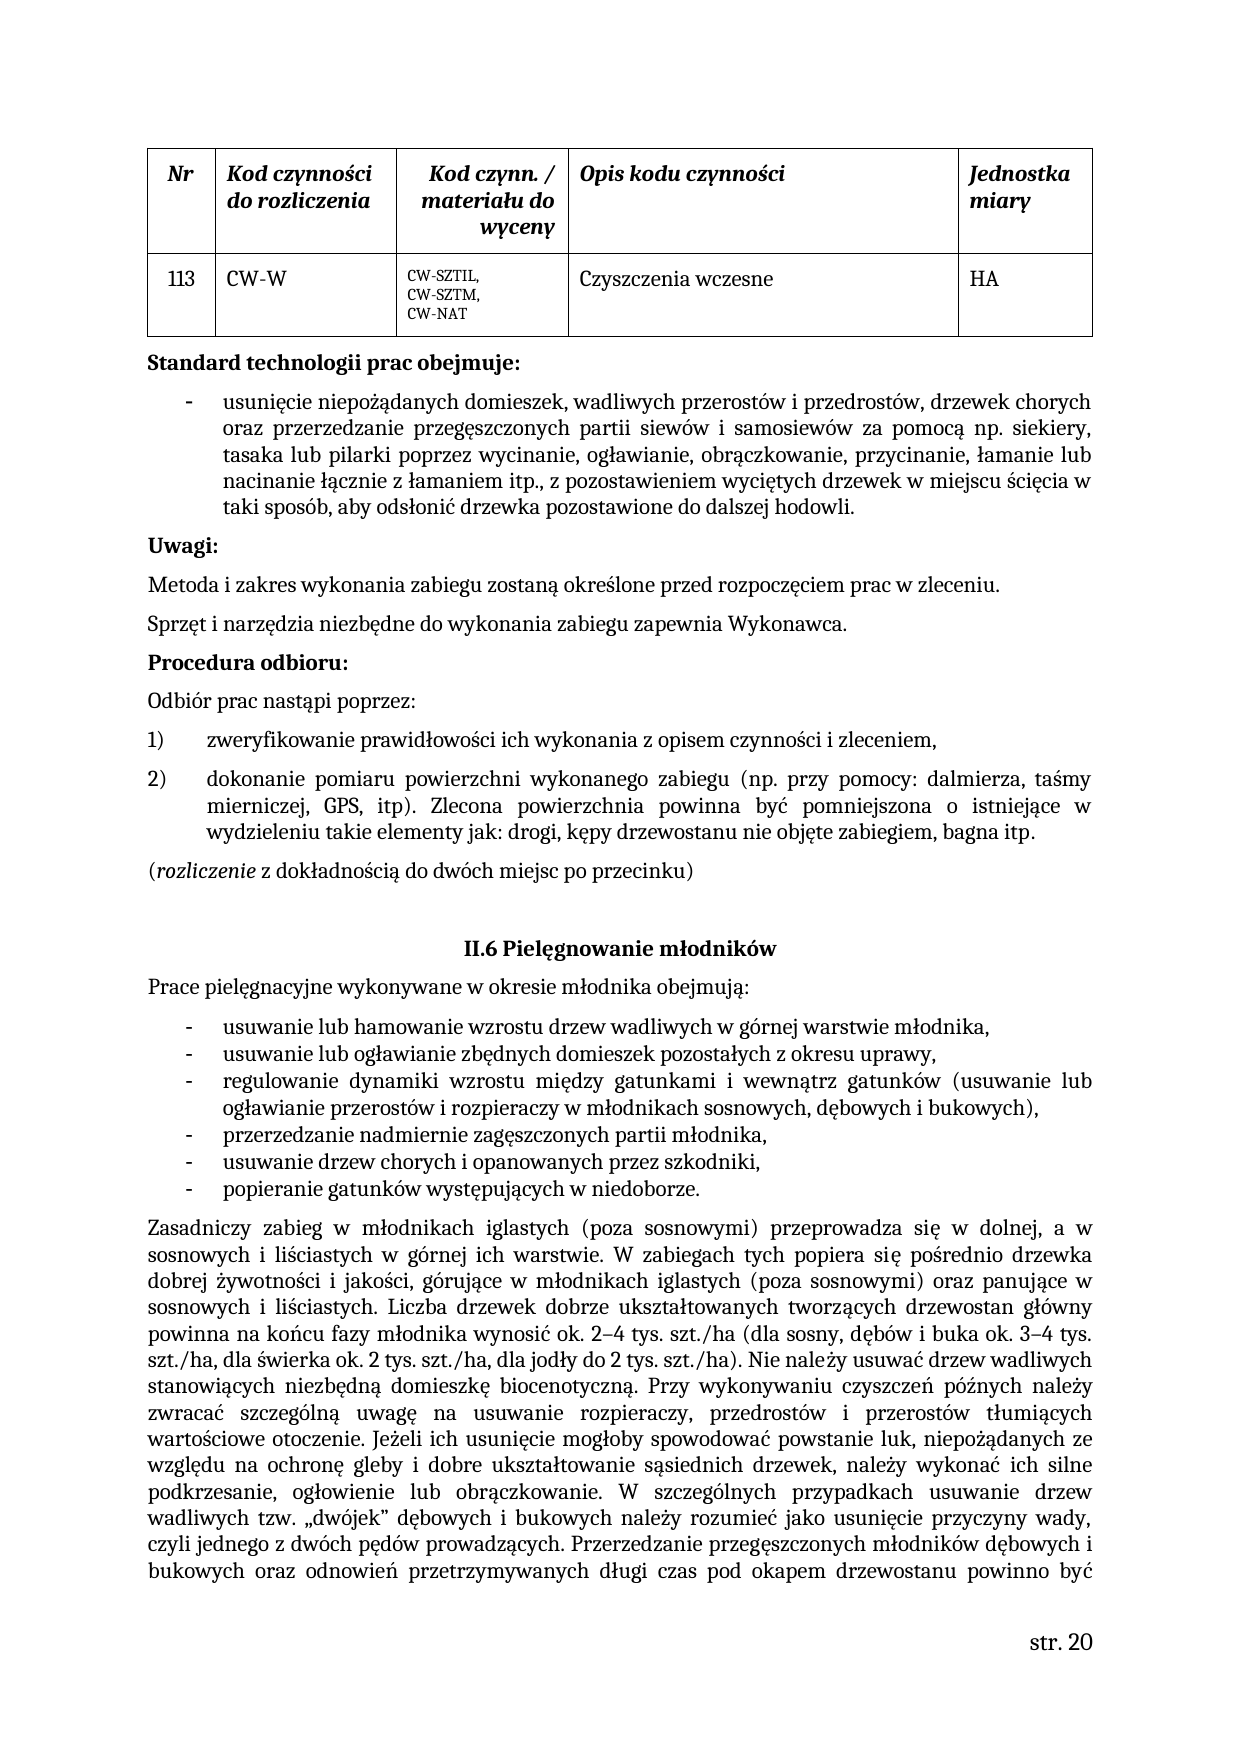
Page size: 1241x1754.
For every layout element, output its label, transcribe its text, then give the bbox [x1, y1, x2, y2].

list popieranie gatunków występujących w niedoborze. [185, 1175, 1093, 1202]
list usuwanie lub hamowanie wzrostu drzew wadliwych w górnej warstwie młodnika, [185, 1013, 1093, 1040]
text Standard technologii prac obejmuje: [148, 350, 1093, 376]
text Sprzęt i narzędzia niezbędne do wykonania zabiegu zapewnia Wykonawca. [148, 611, 1093, 637]
table_cell 113 [148, 254, 215, 336]
list przerzedzanie nadmiernie zagęszczonych partii młodnika, [185, 1121, 1093, 1148]
text Odbiór prac nastąpi poprzez: [148, 688, 1093, 715]
table_cell CW-W [216, 254, 396, 336]
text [148, 1215, 1093, 1584]
table_header Jednostka miary [959, 149, 1092, 253]
text 1) zweryfikowanie prawidłowości ich wykonania z opisem czynności i zleceniem, [148, 727, 1093, 753]
list usunięcie niepożądanych domieszek, wadliwych przerostów i przedrostów, drzewek chorych oraz przerzedzanie przegęszczonych partii siewów i samosiewów za pomocą np. siekiery, tasaka lub pilarki poprzez wycinanie, ogławianie, obrączkowanie, przycinanie, łamanie lub nacinanie łącznie z łamaniem itp., z pozostawieniem wyciętych drzewek w miejscu ścięcia w taki sposób, aby odsłonić drzewka pozostawione do dalszej hodowli. [185, 389, 1093, 520]
text Prace pielęgnacyjne wykonywane w okresie młodnika obejmują: [148, 974, 1093, 1001]
text 2) dokonanie pomiaru powierzchni wykonanego zabiegu (np. przy pomocy: dalmierza, taśmy mierniczej, GPS, itp). Zlecona powierzchnia powinna być pomniejszona o istniejące w wydzieleniu takie elementy jak: drogi, kępy drzewostanu nie objęte zabiegiem, bagna itp. [148, 766, 1093, 845]
table_cell CW-SZTIL, CW-SZTM, CW-NAT [397, 254, 568, 336]
list regulowanie dynamiki wzrostu między gatunkami i wewnątrz gatunków (usuwanie lub ogławianie przerostów i rozpieraczy w młodnikach sosnowych, dębowych i bukowych), [185, 1067, 1093, 1121]
table_header Kod czynn. / materiału do wyceny [397, 149, 568, 253]
text Metoda i zakres wykonania zabiegu zostaną określone przed rozpoczęciem prac w zleceniu. [148, 572, 1093, 598]
list usuwanie lub ogławianie zbędnych domieszek pozostałych z okresu uprawy, [185, 1040, 1093, 1067]
text Procedura odbioru: [148, 649, 1093, 676]
list usuwanie drzew chorych i opanowanych przez szkodniki, [185, 1148, 1093, 1175]
table_cell HA [959, 254, 1092, 336]
table_cell Czyszczenia wczesne [569, 254, 958, 336]
table_header Nr [148, 149, 215, 253]
table_header Opis kodu czynności [569, 149, 958, 253]
text Uwagi: [148, 533, 1093, 559]
text II.6 Pielęgnowanie młodników [148, 935, 1093, 962]
table_header Kod czynności do rozliczenia [216, 149, 396, 253]
text (rozliczenie z dokładnością do dwóch miejsc po przecinku) [148, 858, 1093, 884]
